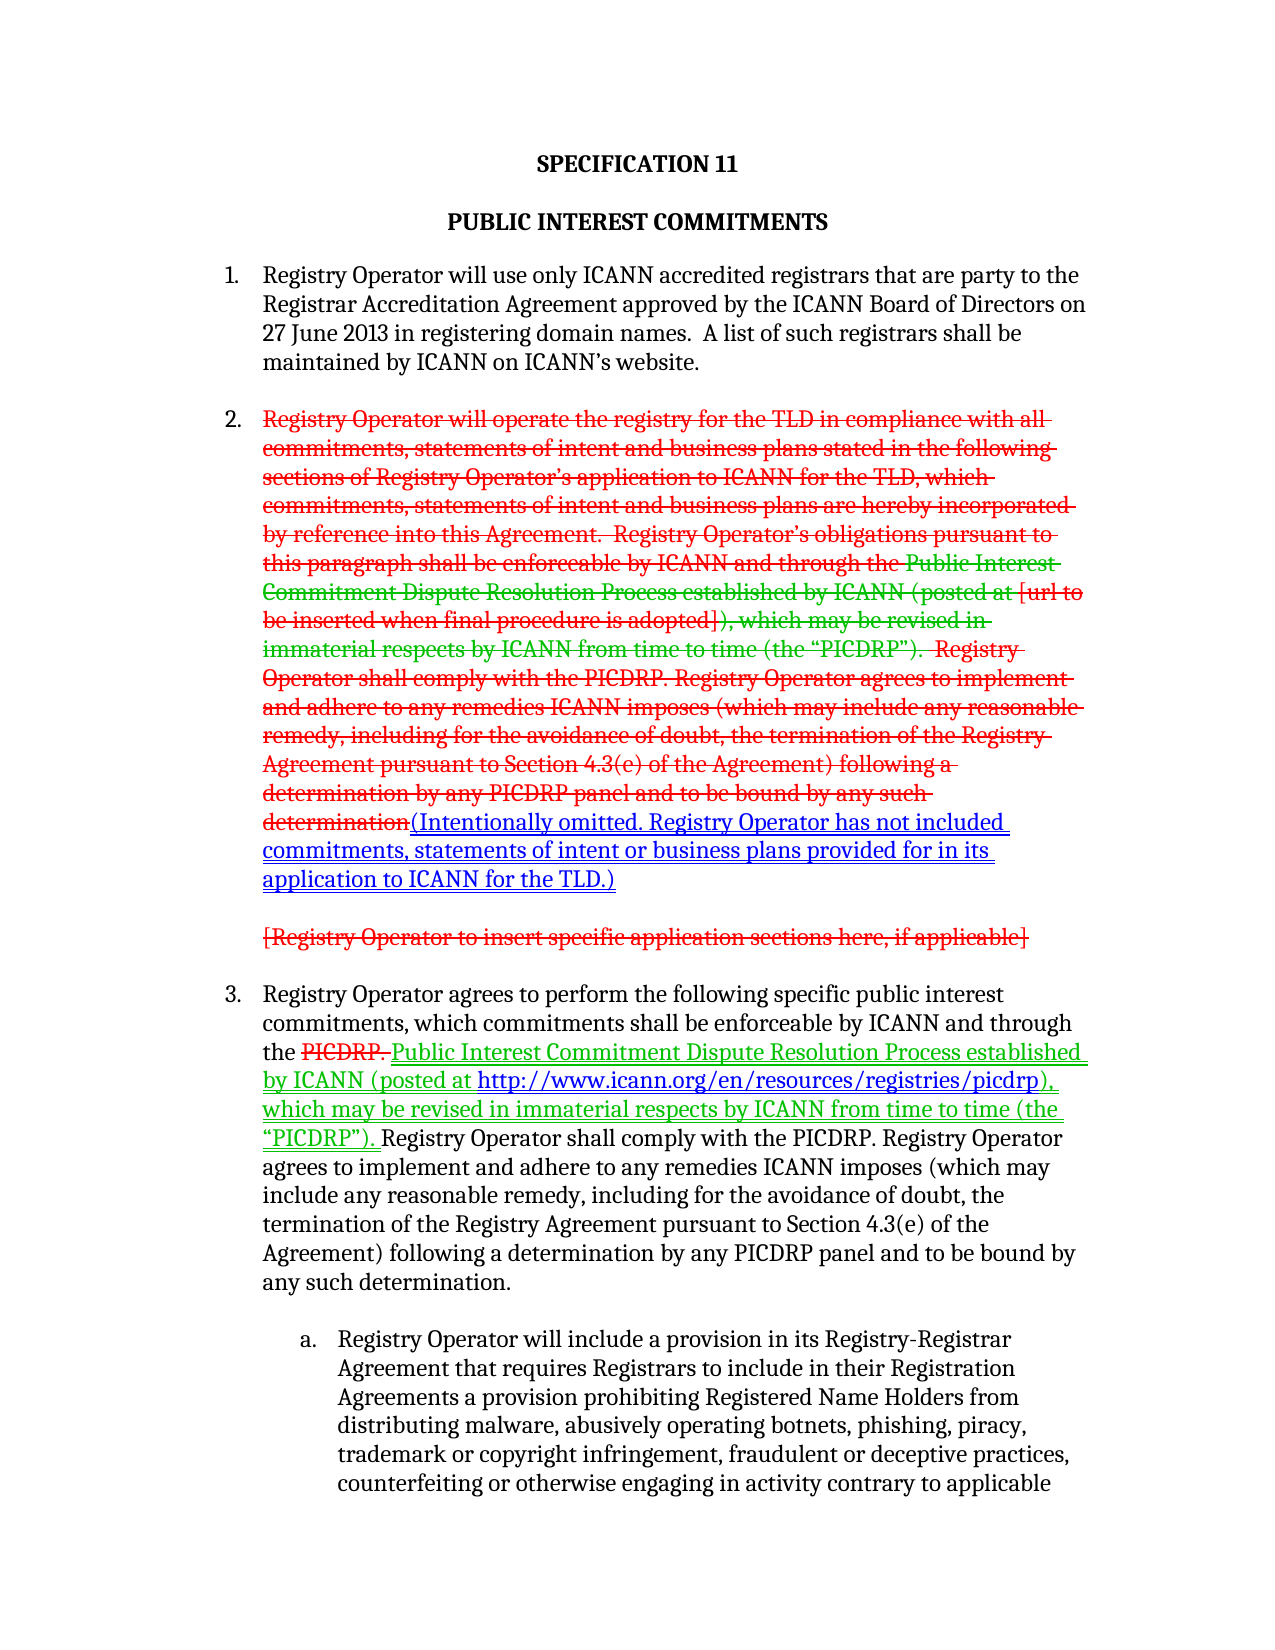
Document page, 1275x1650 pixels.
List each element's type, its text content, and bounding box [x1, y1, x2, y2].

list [300, 1325, 1087, 1497]
text PUBLIC INTEREST COMMITMENTS [187, 150, 1087, 236]
list Registry Operator will use only ICANN accredited registrars that are party to the Registrar Accreditation Agreement approved by the ICANN Board of Directors on 27 June 2013 in registering domain names. A list of such registrars shall be maintained by ICANN on ICANN’s website. [225, 261, 1087, 376]
list Registry Operator agrees to perform the following specific public interest commitments, which commitments shall be enforceable by ICANN and through the PICDRP. Public Interest Commitment Dispute Resolution Process established by ICANN (posted at http://www.icann.org/en/resources/registries/picdrp), which may be revised in immaterial respects by ICANN from time to time (the “PICDRP”). Registry Operator shall comply with the PICDRP. Registry Operator agrees to implement and adhere to any remedies ICANN imposes (which may include any reasonable remedy, including for the avoidance of doubt, the termination of the Registry Agreement pursuant to Section 4.3(e) of the Agreement) following a determination by any PICDRP panel and to be bound by any such determination. [225, 980, 1087, 1296]
list Registry Operator will operate the registry for the TLD in compliance with all commitments, statements of intent and business plans stated in the following sections of Registry Operator’s application to ICANN for the TLD, which commitments, statements of intent and business plans are hereby incorporated by reference into this Agreement. Registry Operator’s obligations pursuant to this paragraph shall be enforceable by ICANN and through the Public Interest Commitment Dispute Resolution Process established by ICANN (posted at [url to be inserted when final procedure is adopted]), which may be revised in immaterial respects by ICANN from time to time (the “PICDRP”). Registry Operator shall comply with the PICDRP. Registry Operator agrees to implement and adhere to any remedies ICANN imposes (which may include any reasonable remedy, including for the avoidance of doubt, the termination of the Registry Agreement pursuant to Section 4.3(e) of the Agreement) following a determination by any PICDRP panel and to be bound by any such determination(Intentionally omitted. Registry Operator has not included commitments, statements of intent or business plans provided for in its application to ICANN for the TLD.) [225, 405, 1087, 894]
list [Registry Operator to insert specific application sections here, if applicable] [262, 922, 1087, 951]
